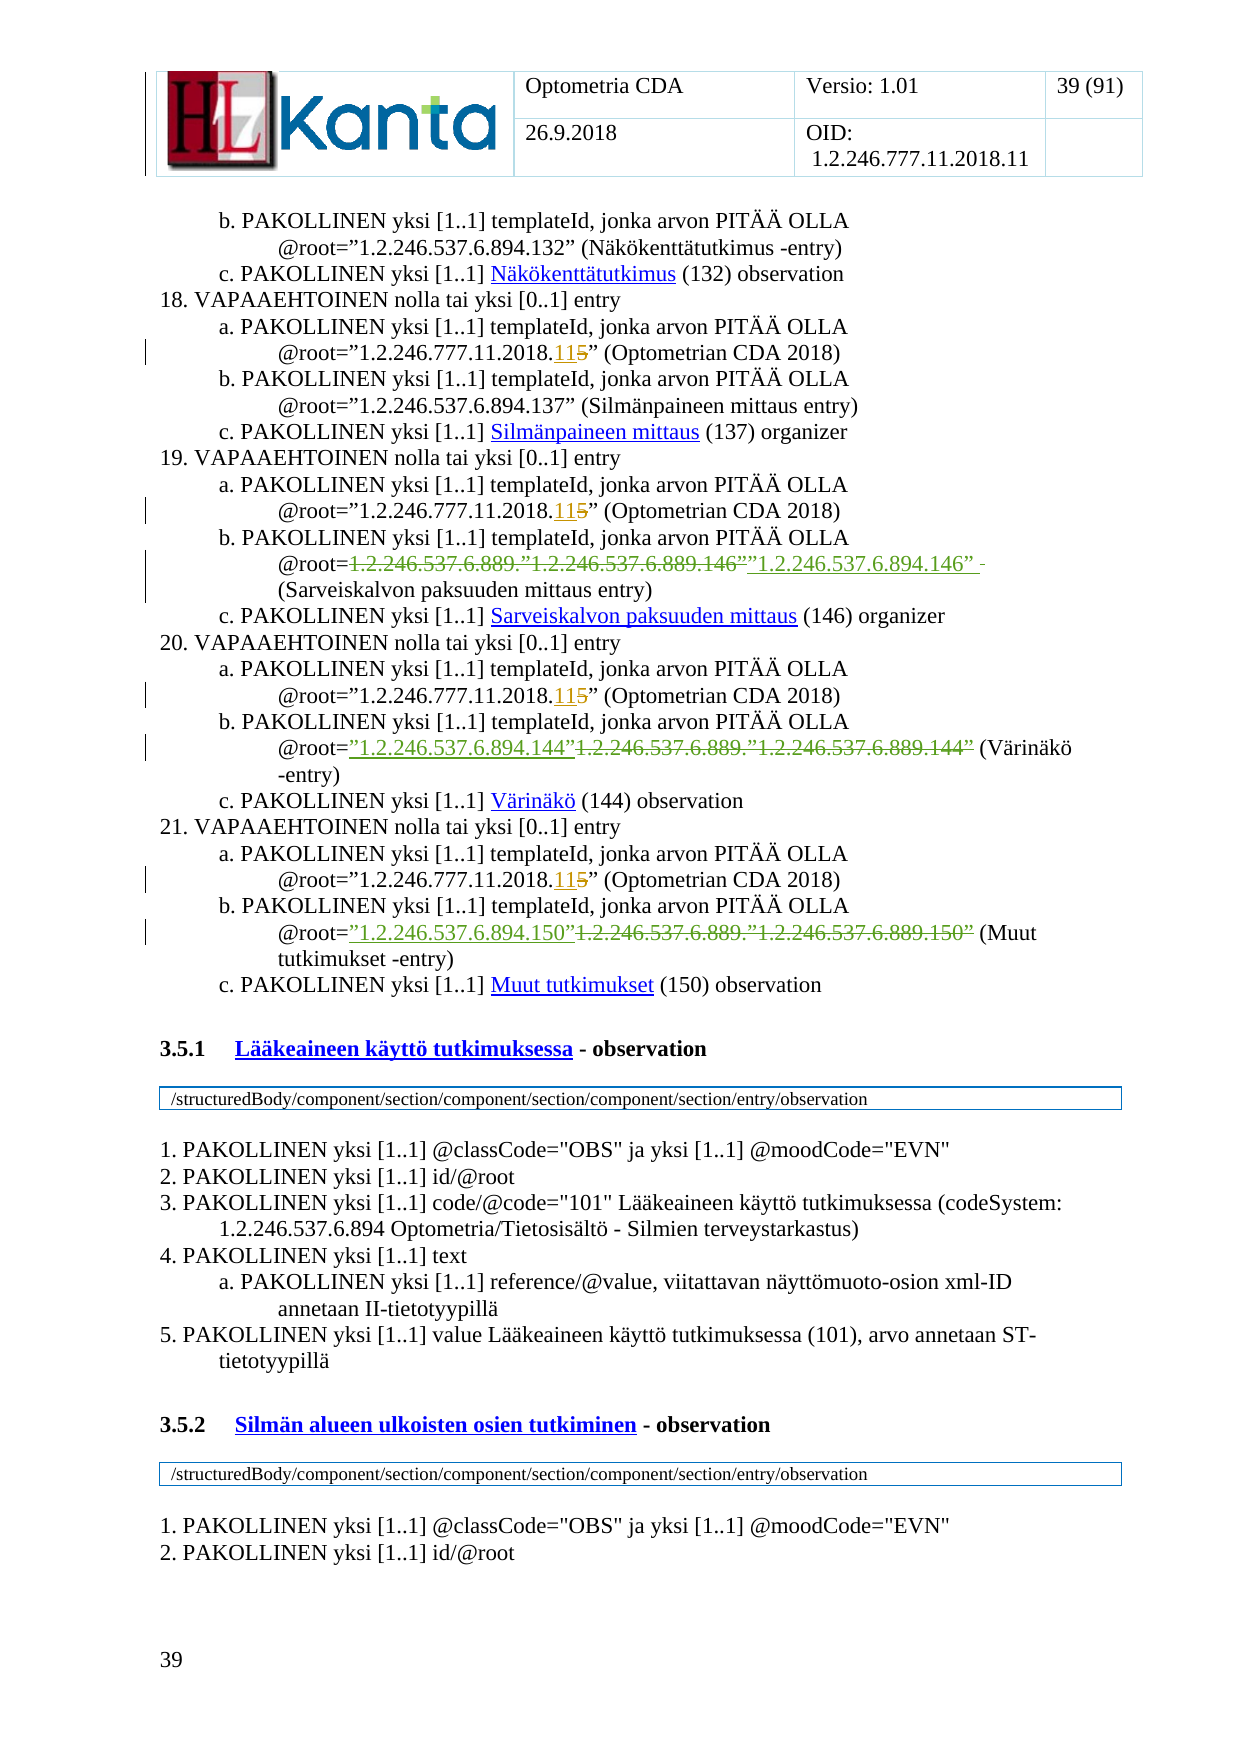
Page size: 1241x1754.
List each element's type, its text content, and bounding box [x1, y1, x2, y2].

text 2. PAKOLLINEN yksi [1..1] id/@root [159, 1163, 1081, 1189]
text b. PAKOLLINEN yksi [1..1] templateId, jonka arvon PITÄÄ OLLA @root=(Sarveiskalvon paksuuden mittaus entry) [218, 523, 1081, 603]
text a. PAKOLLINEN yksi [1..1] templateId, jonka arvon PITÄÄ OLLA @root=”1.2.246.777.11.2018.” (Optometrian CDA 2018) [218, 471, 1081, 523]
text 2. PAKOLLINEN yksi [1..1] id/@root [159, 1538, 1081, 1565]
text 18. VAPAAEHTOINEN nolla tai yksi [0..1] entry [159, 286, 1081, 313]
subtitle Silmän alueen ulkoisten osien tutkiminen - observation [159, 1411, 1081, 1437]
text 20. VAPAAEHTOINEN nolla tai yksi [0..1] entry [159, 629, 1081, 655]
text 1. PAKOLLINEN yksi [1..1] @classCode="OBS" ja yksi [1..1] @moodCode="EVN" [159, 1136, 1081, 1163]
text b. PAKOLLINEN yksi [1..1] templateId, jonka arvon PITÄÄ OLLA @root= (Muut tutkimukset -entry) [218, 892, 1081, 972]
text 19. VAPAAEHTOINEN nolla tai yksi [0..1] entry [159, 444, 1081, 471]
subtitle Lääkeaineen käyttö tutkimuksessa - observation [159, 1035, 1081, 1062]
text a. PAKOLLINEN yksi [1..1] templateId, jonka arvon PITÄÄ OLLA @root=”1.2.246.777.11.2018.” (Optometrian CDA 2018) [218, 313, 1081, 365]
text 4. PAKOLLINEN yksi [1..1] text [159, 1242, 1081, 1268]
table_header /structuredBody/component/section/component/section/component/section/entry/observation [160, 1088, 1121, 1109]
text c. PAKOLLINEN yksi [1..1] Silmänpaineen mittaus (137) organizer [218, 418, 1081, 444]
text b. PAKOLLINEN yksi [1..1] templateId, jonka arvon PITÄÄ OLLA @root= (Värinäkö -entry) [218, 708, 1081, 787]
text c. PAKOLLINEN yksi [1..1] Näkökenttätutkimus (132) observation [218, 260, 1081, 286]
picture [167, 71, 279, 171]
picture [281, 96, 496, 150]
text a. PAKOLLINEN yksi [1..1] templateId, jonka arvon PITÄÄ OLLA @root=”1.2.246.777.11.2018.” (Optometrian CDA 2018) [218, 840, 1081, 892]
text c. PAKOLLINEN yksi [1..1] Värinäkö (144) observation [218, 787, 1081, 813]
text 5. PAKOLLINEN yksi [1..1] value Lääkeaineen käyttö tutkimuksessa (101), arvo annetaan ST-tietotyypillä [159, 1321, 1081, 1374]
text 21. VAPAAEHTOINEN nolla tai yksi [0..1] entry [159, 813, 1081, 840]
text b. PAKOLLINEN yksi [1..1] templateId, jonka arvon PITÄÄ OLLA @root=”1.2.246.537.6.894.137” (Silmänpaineen mittaus entry) [218, 365, 1081, 418]
text a. PAKOLLINEN yksi [1..1] templateId, jonka arvon PITÄÄ OLLA @root=”1.2.246.777.11.2018.” (Optometrian CDA 2018) [218, 655, 1081, 708]
text 1. PAKOLLINEN yksi [1..1] @classCode="OBS" ja yksi [1..1] @moodCode="EVN" [159, 1512, 1081, 1538]
text b. PAKOLLINEN yksi [1..1] templateId, jonka arvon PITÄÄ OLLA @root=”1.2.246.537.6.894.132” (Näkökenttätutkimus -entry) [218, 207, 1081, 260]
table_header /structuredBody/component/section/component/section/component/section/entry/observation [160, 1463, 1121, 1485]
text 3. PAKOLLINEN yksi [1..1] code/@code="101" Lääkeaineen käyttö tutkimuksessa (codeSystem: 1.2.246.537.6.894 Optometria/Tietosisältö - Silmien terveystarkastus) [159, 1189, 1081, 1242]
text a. PAKOLLINEN yksi [1..1] reference/@value, viitattavan näyttömuoto-osion xml-ID annetaan II-tietotyypillä [218, 1268, 1081, 1321]
text c. PAKOLLINEN yksi [1..1] Muut tutkimukset (150) observation [218, 972, 1081, 998]
text c. PAKOLLINEN yksi [1..1] Sarveiskalvon paksuuden mittaus (146) organizer [218, 603, 1081, 629]
